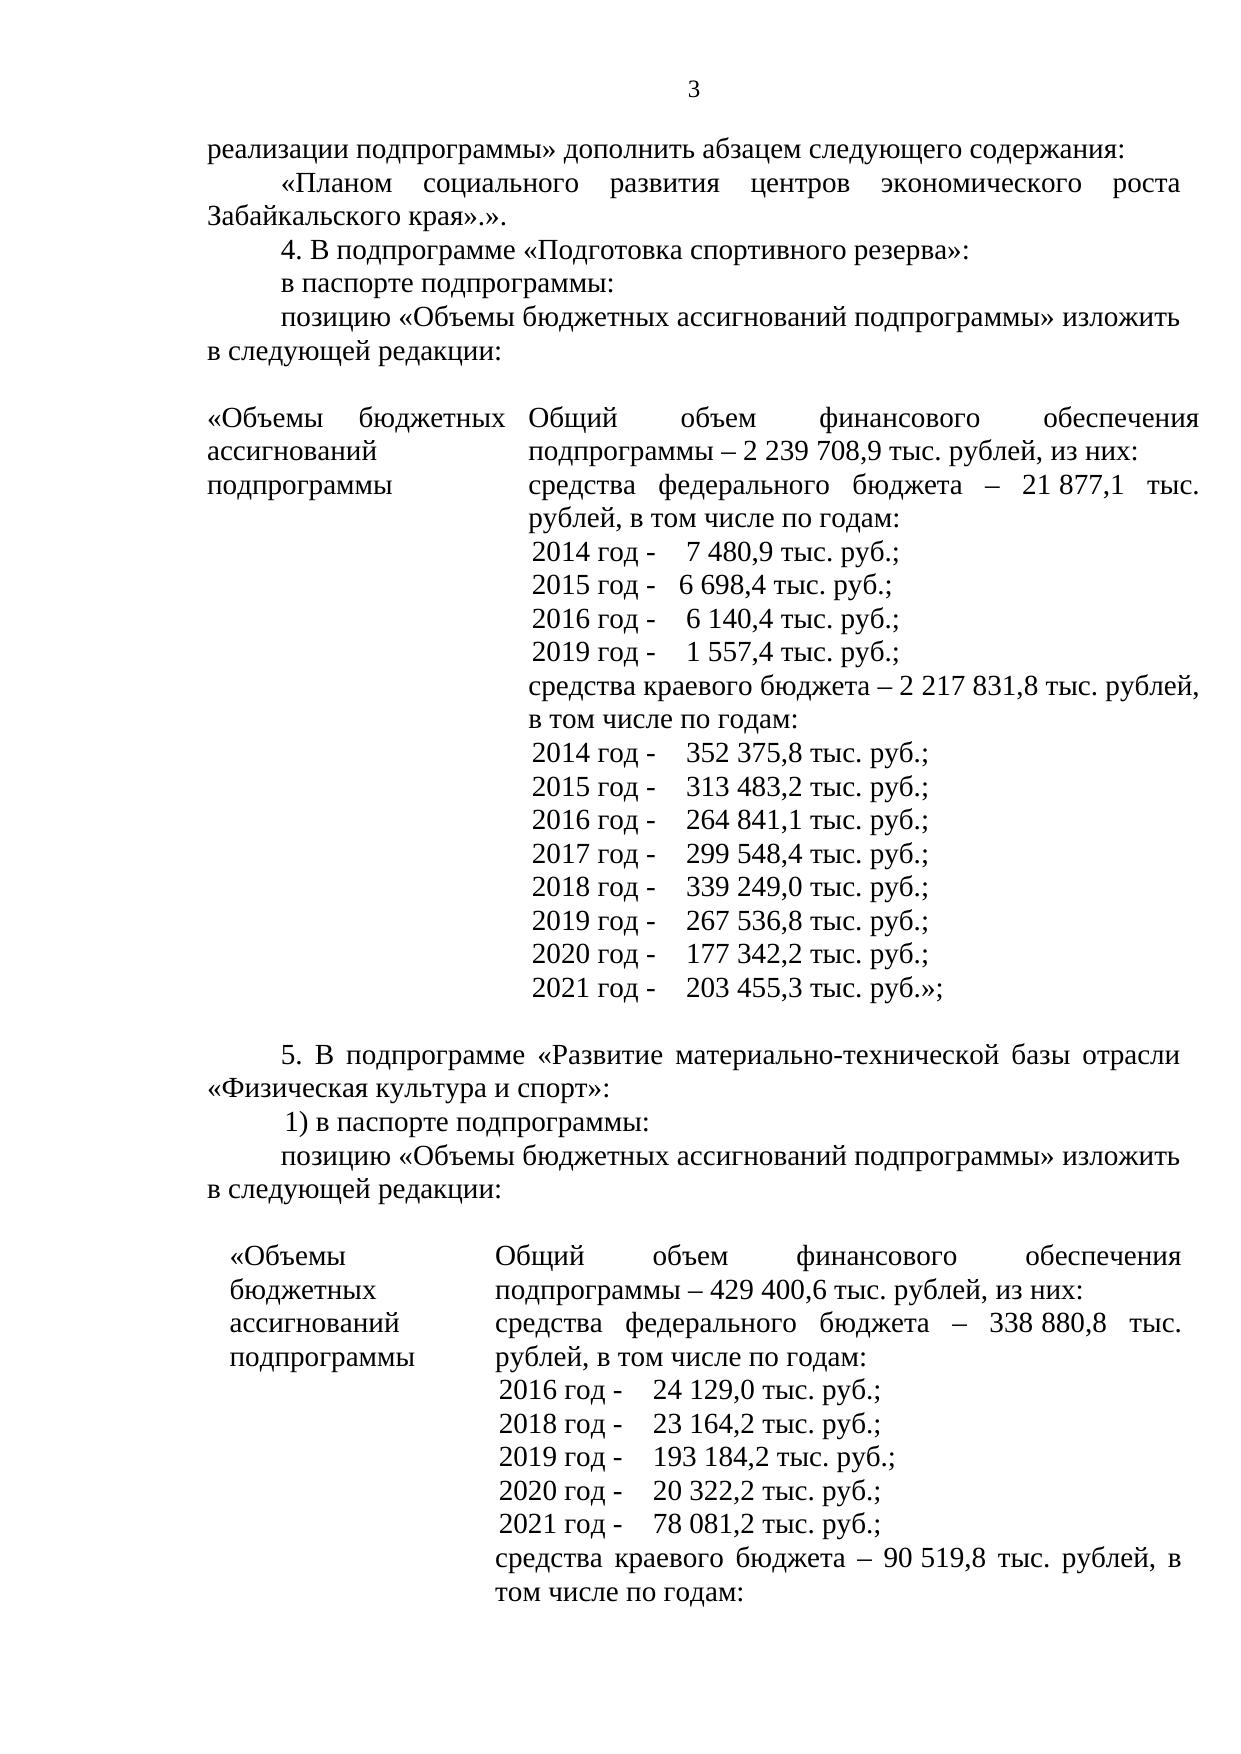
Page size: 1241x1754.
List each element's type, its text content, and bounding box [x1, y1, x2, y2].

text в паспорте подпрограммы: [207, 266, 1181, 299]
text «Планом социального развития центров экономического роста Забайкальского края».». [207, 165, 1181, 232]
table_header Общий объем финансового обеспечения подпрограммы – 2 239 708,9 тыс. рублей, из них: средства федерального бюджета – 21 877,1 тыс. рублей, в том числе по годам: средства краевого бюджета – 2 217 831,8 тыс. рублей, в том числе по годам: [517, 400, 1211, 1003]
text позицию «Объемы бюджетных ассигнований подпрограммы» изложить в следующей редакции: [207, 299, 1181, 366]
text позицию «Объемы бюджетных ассигнований подпрограммы» изложить в следующей редакции: [207, 1138, 1181, 1205]
text 1) в паспорте подпрограммы: [207, 1104, 1181, 1138]
table_header «Объемы бюджетных ассигнований подпрограммы [196, 400, 517, 1003]
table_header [484, 1238, 1193, 1607]
text 5. В подпрограмме «Развитие материально-технической базы отрасли «Физическая культура и спорт»: [207, 1037, 1181, 1104]
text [207, 131, 1181, 165]
text 4. В подпрограмме «Подготовка спортивного резерва»: [207, 232, 1181, 266]
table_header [218, 1238, 484, 1607]
